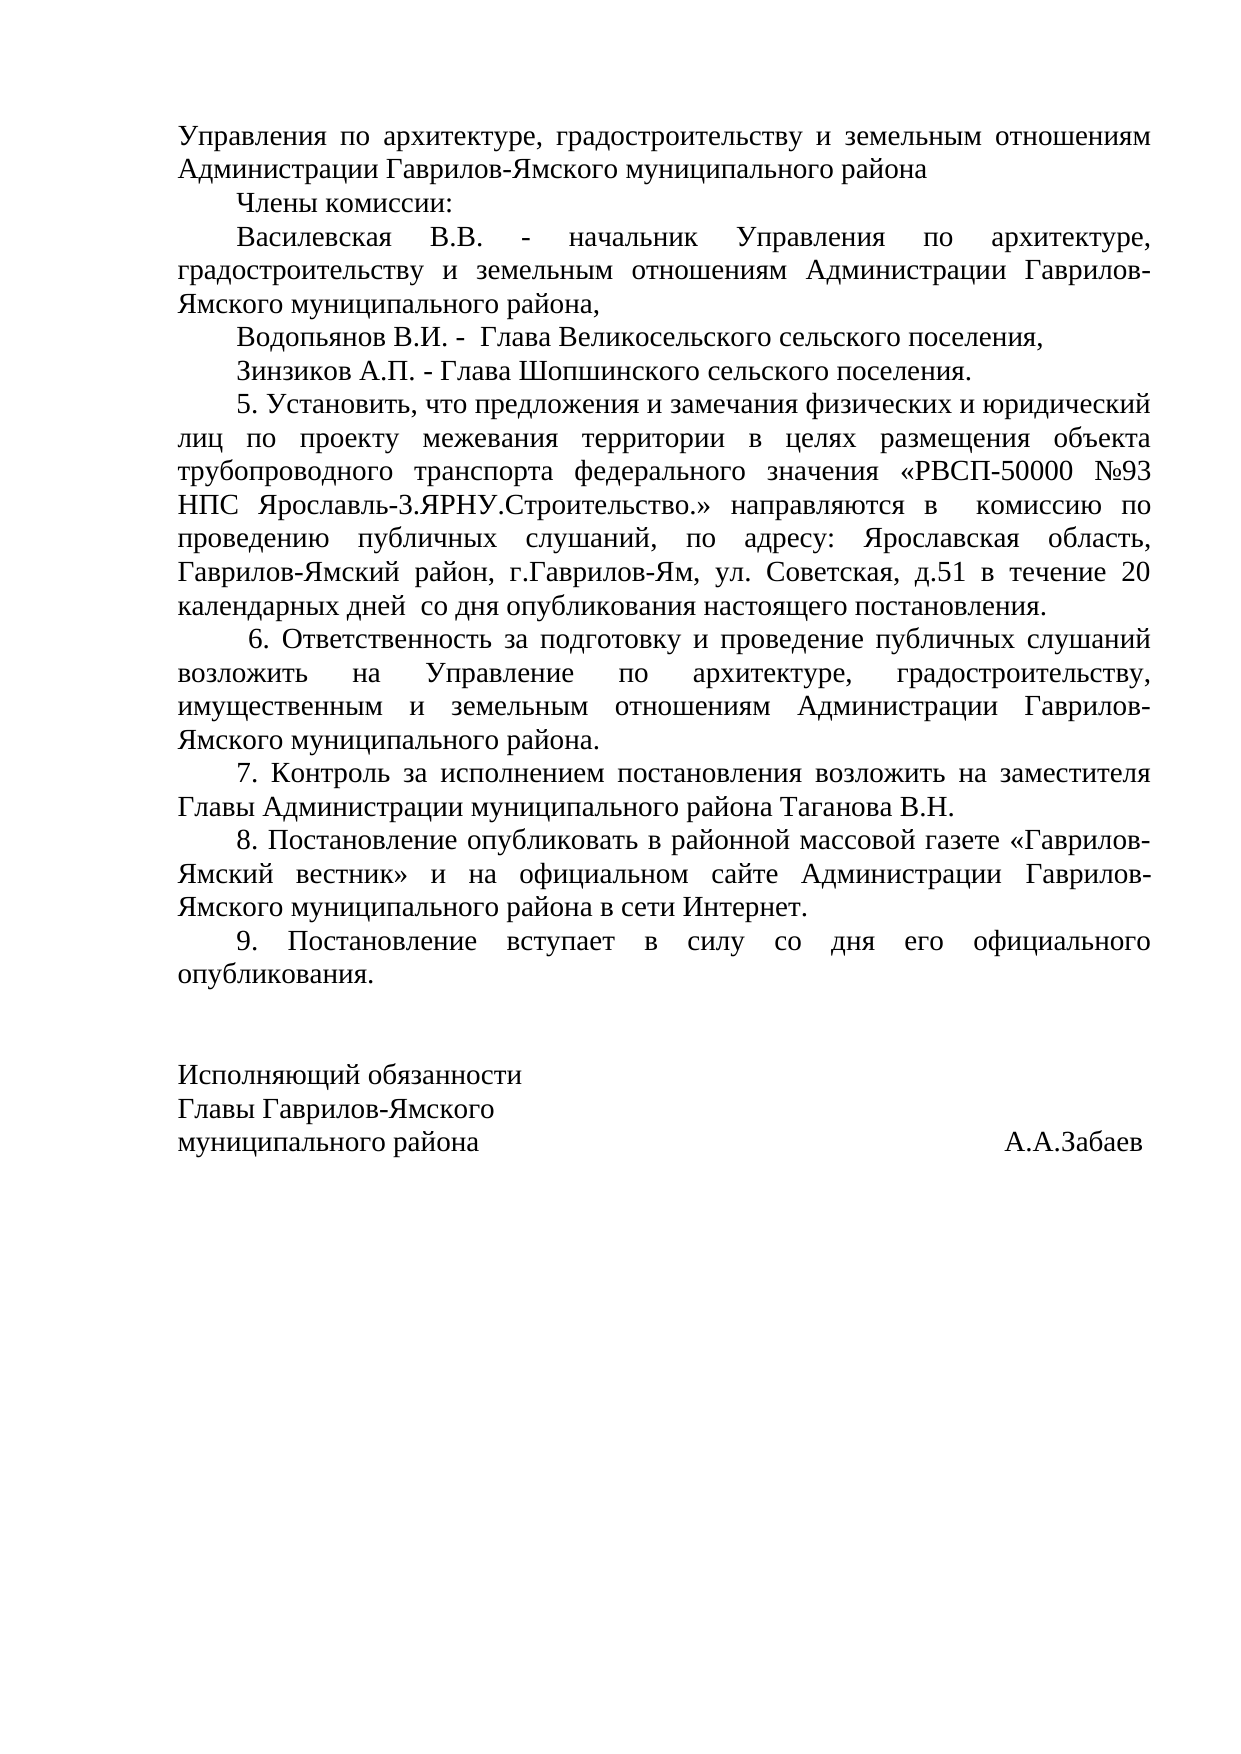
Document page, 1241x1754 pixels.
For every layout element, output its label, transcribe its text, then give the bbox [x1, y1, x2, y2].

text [177, 118, 1152, 185]
text Василевская В.В. - начальник Управления по архитектуре, градостроительству и земельным отношениям Администрации Гаврилов-Ямского муниципального района, [177, 219, 1152, 319]
text Члены комиссии: [177, 185, 1152, 219]
text Зинзиков А.П. - Глава Шопшинского сельского поселения. [177, 353, 1152, 386]
text Главы Гаврилов-Ямского [177, 1091, 1152, 1124]
text Исполняющий обязанности [177, 1057, 1152, 1091]
text 9. Постановление вступает в силу со дня его официального опубликования. [177, 923, 1152, 990]
text 7. Контроль за исполнением постановления возложить на заместителя Главы Администрации муниципального района Таганова В.Н. [177, 755, 1152, 822]
text 5. Установить, что предложения и замечания физических и юридический лиц по проекту межевания территории в целях размещения объекта трубопроводного транспорта федерального значения «РВСП-50000 №93 НПС Ярославль-3.ЯРНУ.Строительство.» направляются в комиссию по проведению публичных слушаний, по адресу: Ярославская область, Гаврилов-Ямский район, г.Гаврилов-Ям, ул. Советская, д.51 в течение 20 календарных дней со дня опубликования настоящего постановления. [177, 386, 1152, 621]
text 8. Постановление опубликовать в районной массовой газете «Гаврилов-Ямский вестник» и на официальном сайте Администрации Гаврилов-Ямского муниципального района в сети Интернет. [177, 822, 1152, 923]
text Водопьянов В.И. - Глава Великосельского сельского поселения, [177, 319, 1152, 353]
text муниципального района А.А.Забаев [177, 1124, 1152, 1158]
text 6. Ответственность за подготовку и проведение публичных слушаний возложить на Управление по архитектуре, градостроительству, имущественным и земельным отношениям Администрации Гаврилов-Ямского муниципального района. [177, 621, 1152, 755]
